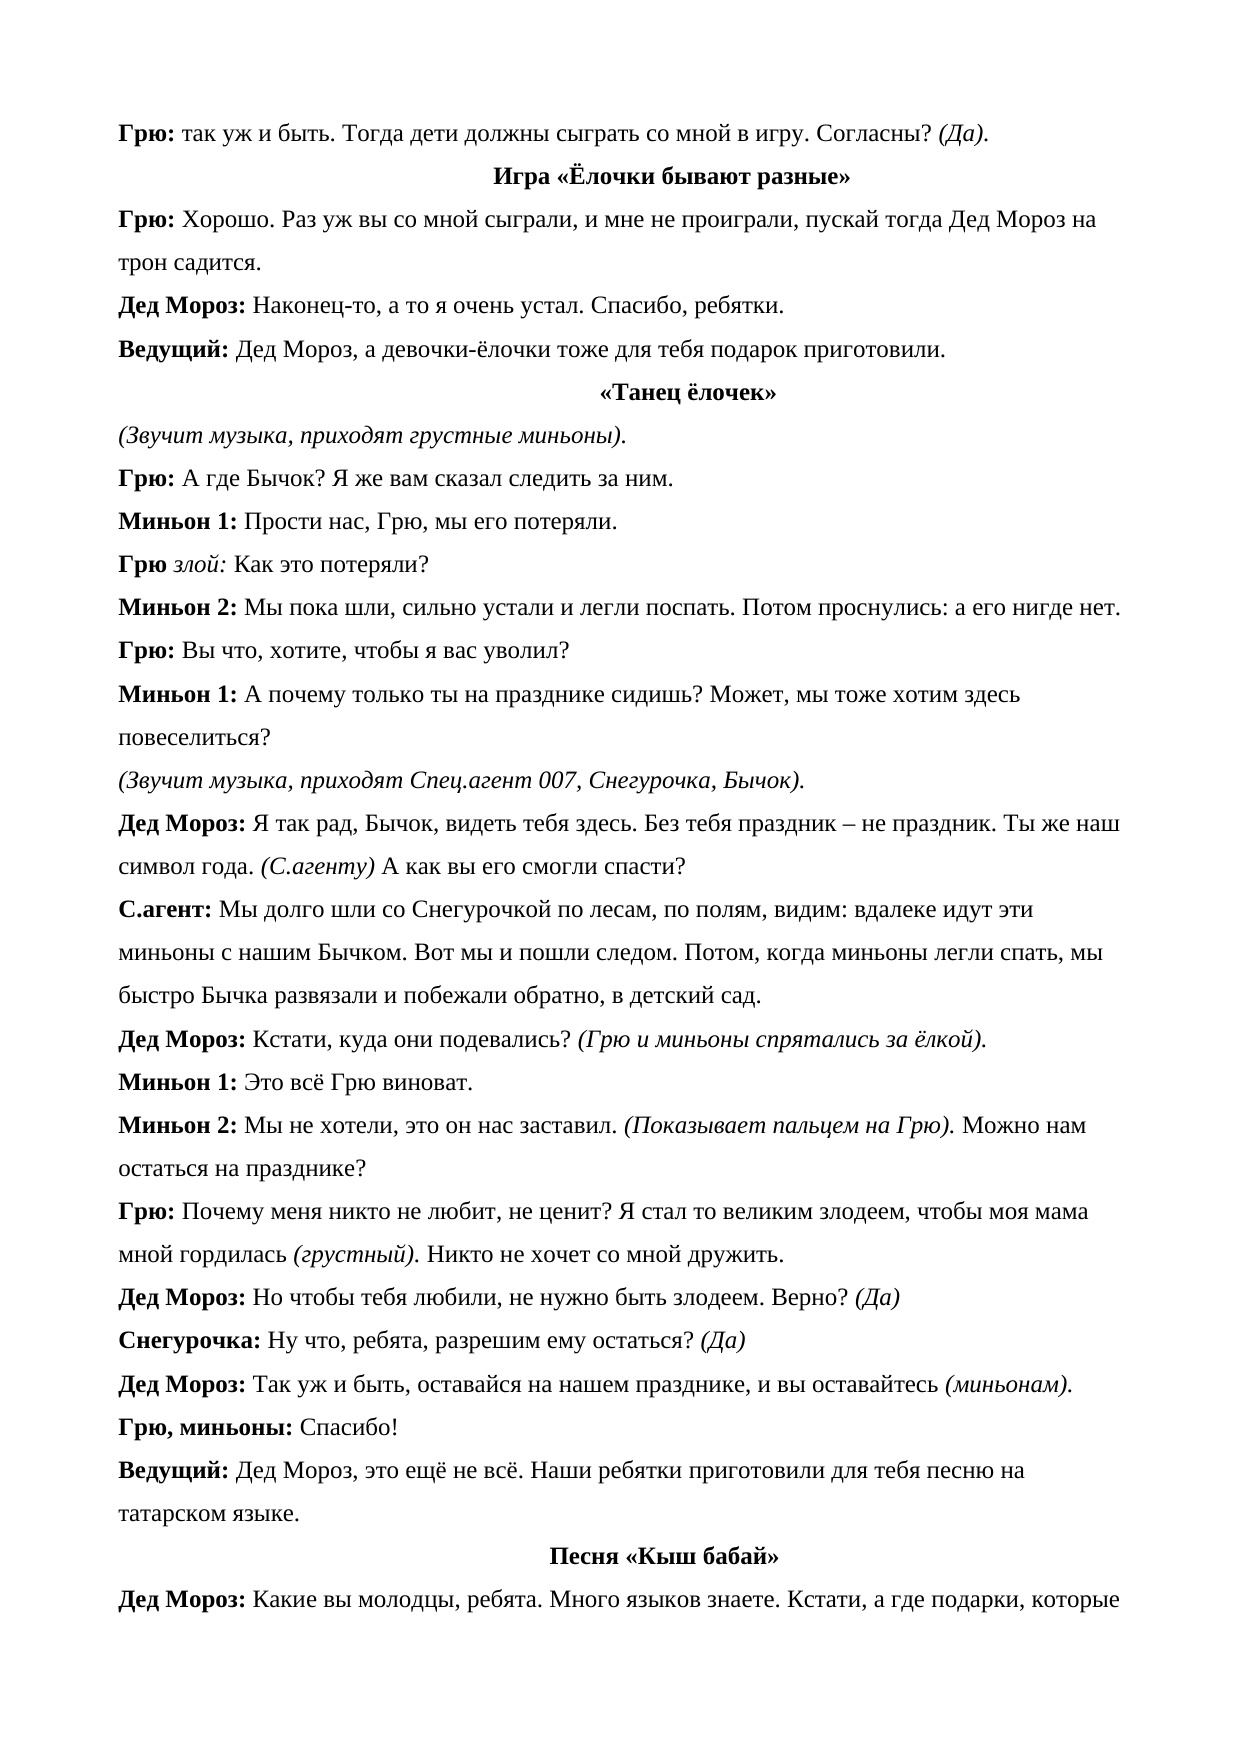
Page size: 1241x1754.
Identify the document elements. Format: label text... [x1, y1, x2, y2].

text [118, 1369, 1122, 1613]
text Ведущий: Дед Мороз, а девочки-ёлочки тоже для тебя подарок приготовили. «Танец ёлочек» [118, 334, 1122, 406]
text (Звучит музыка, приходят грустные миньоны). [118, 420, 1122, 449]
text Грю: так уж и быть. Тогда дети должны сыграть со мной в игру. Согласны? (Да). Игра «Ёлочки бывают разные» [118, 118, 1122, 190]
text Дед Мороз: Наконец-то, а то я очень устал. Спасибо, ребятки. [118, 291, 1122, 319]
text Грю: А где Бычок? Я же вам сказал следить за ним. Миньон 1: Прости нас, Грю, мы его потеряли. Грю злой: Как это потеряли? Миньон 2: Мы пока шли, сильно устали и легли поспать. Потом проснулись: а его нигде нет. Грю: Вы что, хотите, чтобы я вас уволил? Миньон 1: А почему только ты на празднике сидишь? Может, мы тоже хотим здесь повеселиться? [118, 463, 1122, 751]
text Грю: Хорошо. Раз уж вы со мной сыграли, и мне не проиграли, пускай тогда Дед Мороз на трон садится. [118, 204, 1122, 276]
text (Звучит музыка, приходят Спец.агент 007, Снегурочка, Бычок). Дед Мороз: Я так рад, Бычок, видеть тебя здесь. Без тебя праздник – не праздник. Ты же наш символ года. (С.агенту) А как вы его смогли спасти? С.агент: Мы долго шли со Снегурочкой по лесам, по полям, видим: вдалеке идут эти миньоны с нашим Бычком. Вот мы и пошли следом. Потом, когда миньоны легли спать, мы быстро Бычка развязали и побежали обратно, в детский сад. Дед Мороз: Кстати, куда они подевались? (Грю и миньоны спрятались за ёлкой). Миньон 1: Это всё Грю виноват. Миньон 2: Мы не хотели, это он нас заставил. (Показывает пальцем на Грю). Можно нам остаться на празднике? Грю: Почему меня никто не любит, не ценит? Я стал то великим злодеем, чтобы моя мама мной гордилась (грустный). Никто не хочет со мной дружить. Дед Мороз: Но чтобы тебя любили, не нужно быть злодеем. Верно? (Да) Снегурочка: Ну что, ребята, разрешим ему остаться? (Да) [118, 765, 1122, 1354]
